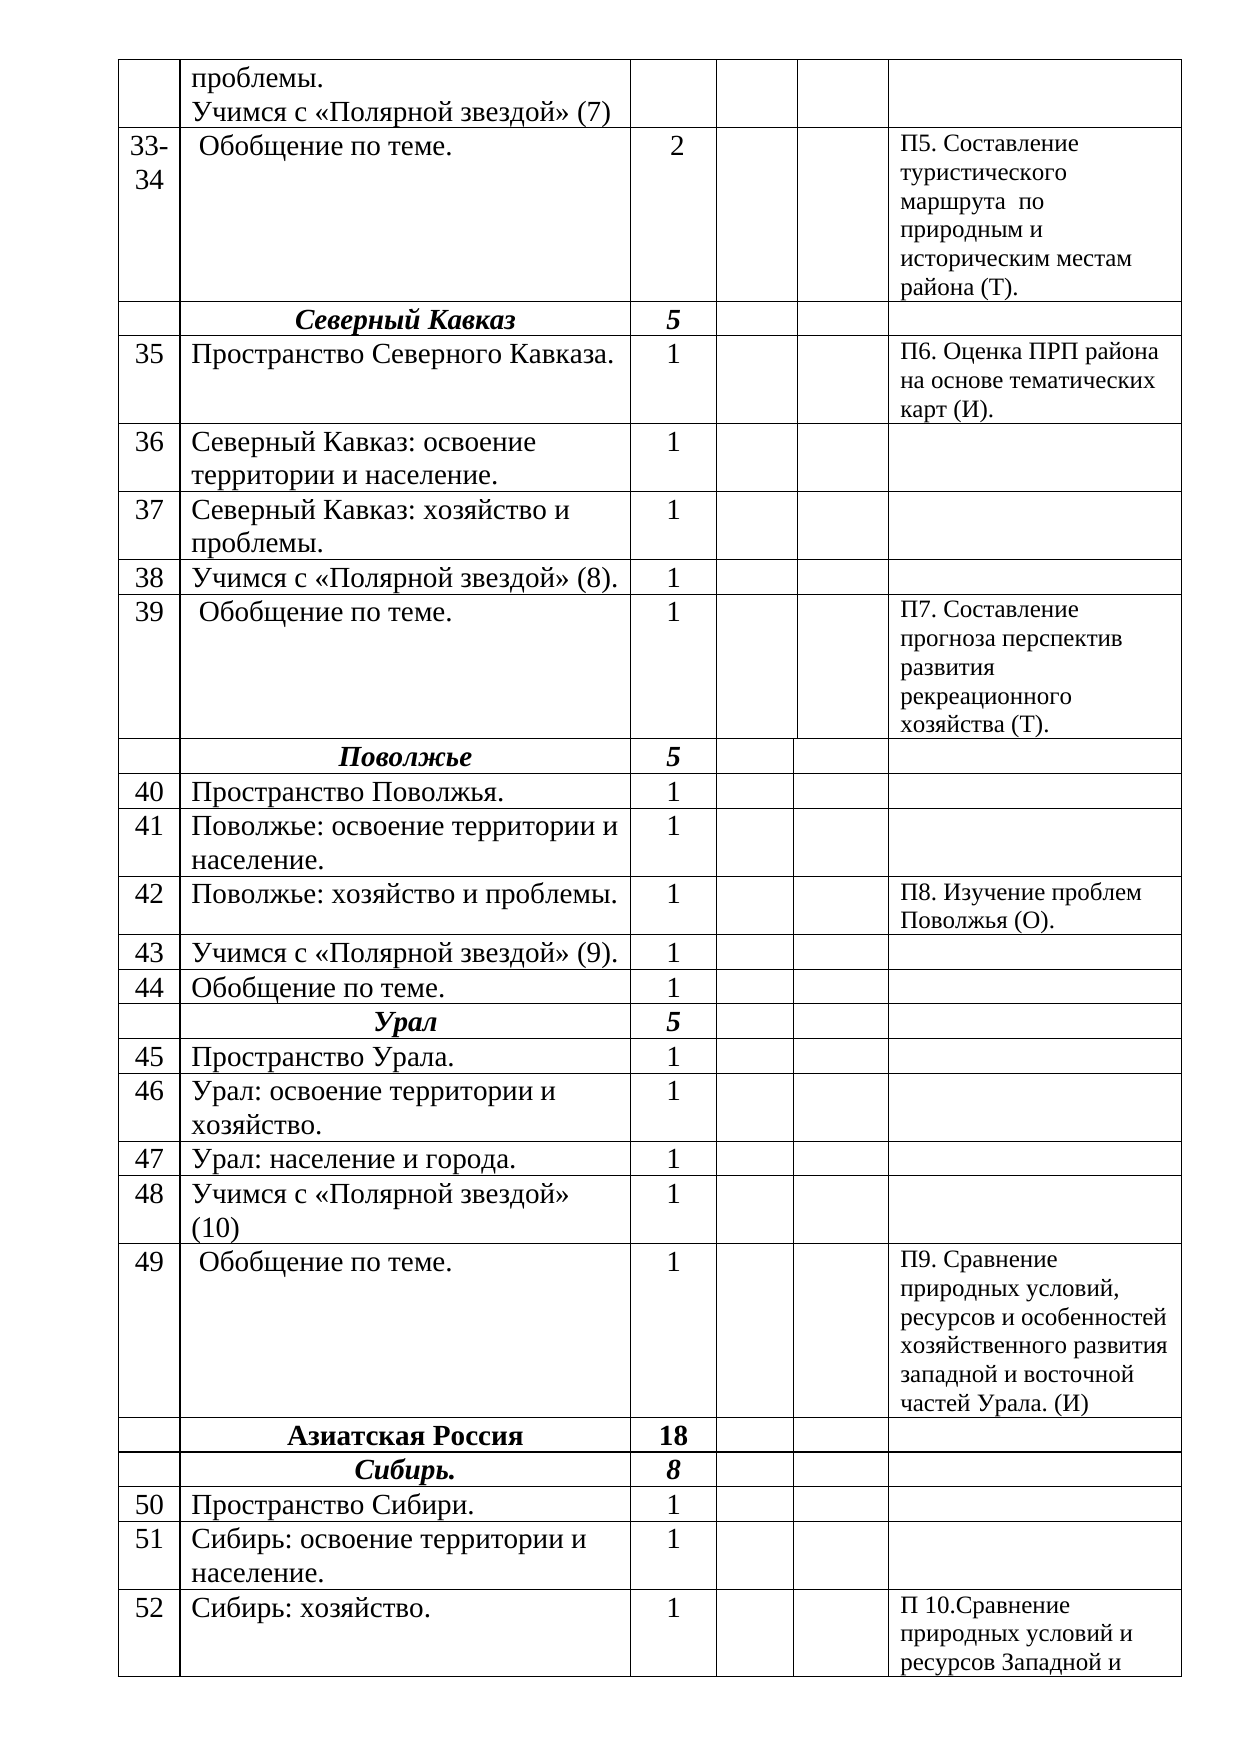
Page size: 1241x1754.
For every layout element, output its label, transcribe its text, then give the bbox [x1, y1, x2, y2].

table_cell [717, 970, 793, 1003]
table_cell [794, 774, 888, 807]
table_cell [794, 1142, 888, 1175]
table_cell [889, 1039, 1181, 1072]
table_cell [119, 1418, 179, 1451]
table_cell 33- 34 [119, 128, 179, 301]
table_cell [889, 560, 1181, 593]
table_cell Обобщение по теме. [181, 595, 630, 738]
table_cell 1 [631, 1522, 716, 1589]
table_cell 1 [631, 1244, 716, 1417]
table_cell [889, 302, 1181, 335]
table_cell 1 [631, 877, 716, 934]
table_cell 36 [119, 424, 179, 491]
table_cell Пространство Северного Кавказа. [181, 336, 630, 423]
table_cell 38 [119, 560, 179, 593]
table_cell [889, 1522, 1181, 1589]
table_cell 1 [631, 970, 716, 1003]
table_cell Урал [181, 1004, 630, 1038]
table_cell Обобщение по теме. [181, 1244, 630, 1417]
table_cell Учимся с «Полярной звездой» (10) [181, 1176, 630, 1243]
table_cell [717, 1142, 793, 1175]
table_cell Обобщение по теме. [181, 970, 630, 1003]
table_cell [798, 424, 888, 491]
table_cell 45 [119, 1039, 179, 1072]
table_cell [794, 1244, 888, 1417]
table_cell [717, 302, 797, 335]
table_cell [798, 128, 888, 301]
table_cell Урал: население и города. [181, 1142, 630, 1175]
table_cell [889, 1004, 1181, 1038]
table_cell [717, 774, 793, 807]
table_cell [889, 1176, 1181, 1243]
table_cell [717, 595, 797, 738]
table_cell [717, 1522, 793, 1589]
table_cell [717, 1453, 793, 1486]
table_cell 48 [119, 1176, 179, 1243]
table_cell Пространство Урала. [181, 1039, 630, 1072]
table_cell [798, 60, 888, 127]
table_cell [794, 970, 888, 1003]
table_cell 37 [119, 492, 179, 559]
table_cell 50 [119, 1487, 179, 1521]
table_cell Северный Кавказ: освоение территории и население. [181, 424, 630, 491]
table_cell [798, 560, 888, 593]
table_cell 18 [631, 1418, 716, 1451]
table_cell П7. Составление прогноза перспектив развития рекреационного хозяйства (Т). [889, 595, 1181, 738]
table_cell 49 [119, 1244, 179, 1417]
table_cell Поволжье [181, 739, 630, 773]
table_cell [794, 1039, 888, 1072]
table_cell [717, 1244, 793, 1417]
table_cell 41 [119, 809, 179, 876]
table_cell 1 [631, 336, 716, 423]
table_cell П8. Изучение проблем Поволжья (О). [889, 877, 1181, 934]
table_cell 1 [631, 1590, 716, 1676]
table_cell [889, 1590, 1181, 1676]
table_cell 1 [631, 1039, 716, 1072]
table_cell [717, 1590, 793, 1676]
table_cell [717, 60, 797, 127]
table_cell [717, 809, 793, 876]
table_cell 46 [119, 1074, 179, 1141]
table_cell 1 [631, 492, 716, 559]
table_cell 1 [631, 560, 716, 593]
table_cell [717, 1176, 793, 1243]
table_cell [717, 1004, 793, 1038]
table_cell [119, 739, 179, 773]
table_cell 1 [631, 1176, 716, 1243]
table_cell Сибирь: освоение территории и население. [181, 1522, 630, 1589]
table_cell Поволжье: хозяйство и проблемы. [181, 877, 630, 934]
table_cell 5 [631, 302, 716, 335]
table_cell [889, 1074, 1181, 1141]
table_cell Азиатская Россия [181, 1418, 630, 1451]
table_cell [794, 935, 888, 969]
table_cell 2 [631, 128, 716, 301]
table_cell 5 [631, 1004, 716, 1038]
table_cell 1 [631, 424, 716, 491]
table_cell 1 [631, 1487, 716, 1521]
table_cell Пространство Сибири. [181, 1487, 630, 1521]
table_cell 42 [119, 877, 179, 934]
table_cell [119, 1004, 179, 1038]
table_cell 1 [631, 1074, 716, 1141]
table_cell 43 [119, 935, 179, 969]
table_cell [119, 302, 179, 335]
table_cell [717, 739, 793, 773]
table_cell 1 [631, 595, 716, 738]
table_cell 35 [119, 336, 179, 423]
table_cell 51 [119, 1522, 179, 1589]
table_cell [889, 1418, 1181, 1451]
table_cell [717, 1487, 793, 1521]
table_cell [889, 1453, 1181, 1486]
table_cell 1 [631, 809, 716, 876]
table_cell П5. Составление туристического маршрута по природным и историческим местам района (Т). [889, 128, 1181, 301]
table_cell [889, 809, 1181, 876]
table_cell [717, 877, 793, 934]
table_cell [794, 739, 888, 773]
table_cell 44 [119, 970, 179, 1003]
table_cell 1 [631, 1142, 716, 1175]
table_cell [889, 774, 1181, 807]
table_cell [717, 128, 797, 301]
table_cell [798, 302, 888, 335]
table_cell [717, 1074, 793, 1141]
table_cell Урал: освоение территории и хозяйство. [181, 1074, 630, 1141]
table_cell [717, 424, 797, 491]
table_cell Северный Кавказ: хозяйство и проблемы. [181, 492, 630, 559]
table_cell [794, 1418, 888, 1451]
table_cell [119, 1453, 179, 1486]
table_cell [794, 1176, 888, 1243]
table_cell [794, 1522, 888, 1589]
table_cell [798, 336, 888, 423]
table_cell 8 [631, 1453, 716, 1486]
table_cell [794, 809, 888, 876]
table_cell [794, 1590, 888, 1676]
table_cell Учимся с «Полярной звездой» (9). [181, 935, 630, 969]
table_cell Пространство Поволжья. [181, 774, 630, 807]
table_cell [889, 935, 1181, 969]
table_cell [794, 877, 888, 934]
table_cell [889, 424, 1181, 491]
table_cell [717, 1039, 793, 1072]
table_cell П9. Сравнение природных условий, ресурсов и особенностей хозяйственного развития западной и восточной частей Урала. (И) [889, 1244, 1181, 1417]
table_cell [889, 492, 1181, 559]
table_cell 5 [631, 739, 716, 773]
table_cell [717, 336, 797, 423]
table_cell [717, 492, 797, 559]
table_cell Сибирь: хозяйство. [181, 1590, 630, 1676]
table_cell [889, 739, 1181, 773]
table_cell Сибирь. [181, 1453, 630, 1486]
table_cell [717, 560, 797, 593]
table_cell [889, 1487, 1181, 1521]
table_cell [794, 1487, 888, 1521]
table_cell [798, 595, 888, 738]
table_cell 40 [119, 774, 179, 807]
table_cell [717, 935, 793, 969]
table_cell [798, 492, 888, 559]
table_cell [181, 60, 630, 127]
table_cell 52 [119, 1590, 179, 1676]
table_cell 1 [631, 60, 716, 127]
table_cell [889, 1142, 1181, 1175]
table_cell Поволжье: освоение территории и население. [181, 809, 630, 876]
table_cell Северный Кавказ [181, 302, 630, 335]
table_cell 32 [119, 60, 179, 127]
table_cell Обобщение по теме. [181, 128, 630, 301]
table_cell П6. Оценка ПРП района на основе тематических карт (И). [889, 336, 1181, 423]
table_cell [717, 1418, 793, 1451]
table_cell 1 [631, 774, 716, 807]
table_cell 47 [119, 1142, 179, 1175]
table_cell [794, 1074, 888, 1141]
table_cell [889, 970, 1181, 1003]
table_cell [889, 60, 1181, 127]
table_cell [794, 1004, 888, 1038]
table_cell 39 [119, 595, 179, 738]
table_cell 1 [631, 935, 716, 969]
table_cell Учимся с «Полярной звездой» (8). [181, 560, 630, 593]
table_cell [794, 1453, 888, 1486]
